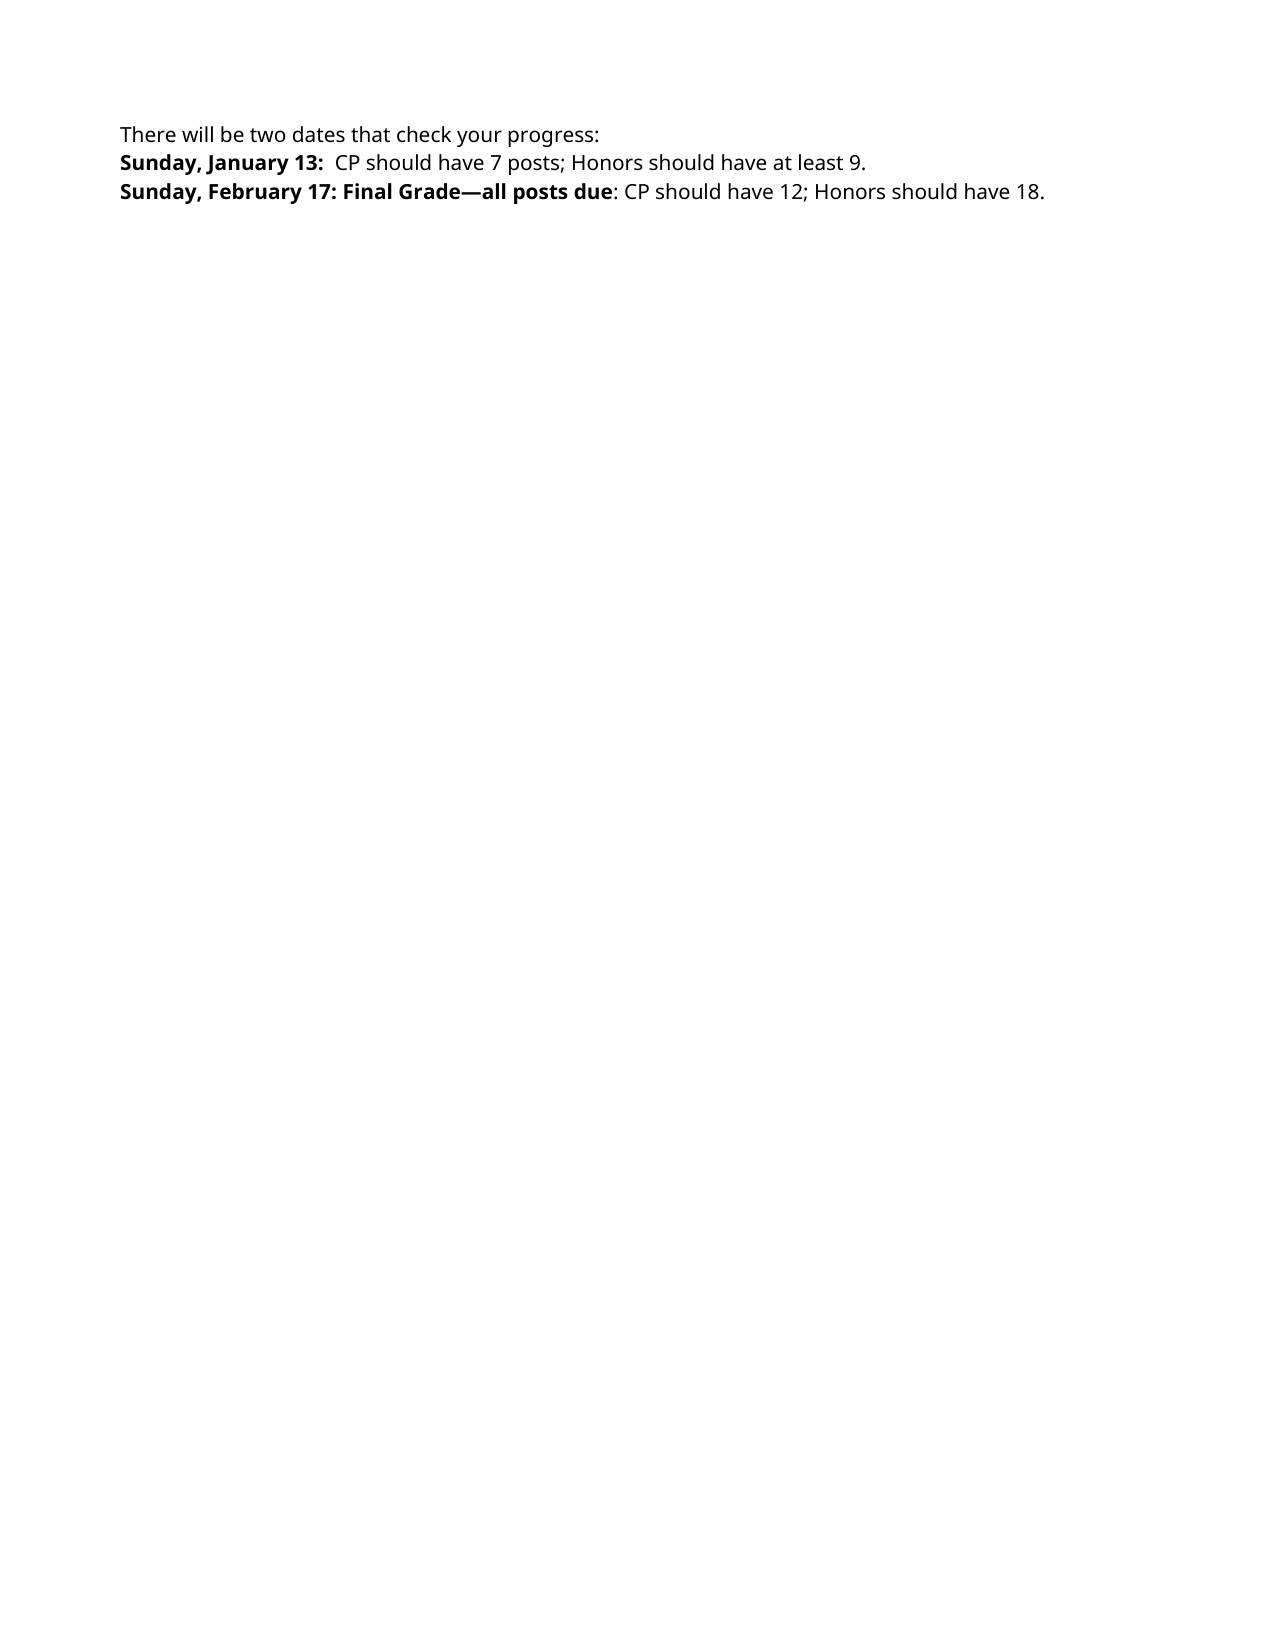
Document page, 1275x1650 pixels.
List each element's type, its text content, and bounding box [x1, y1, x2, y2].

text There will be two dates that check your progress: [120, 120, 1155, 148]
text Sunday, January 13: CP should have 7 posts; Honors should have at least 9. [120, 148, 1155, 177]
text Sunday, February 17: Final Grade—all posts due: CP should have 12; Honors should have 18. [120, 177, 1155, 205]
